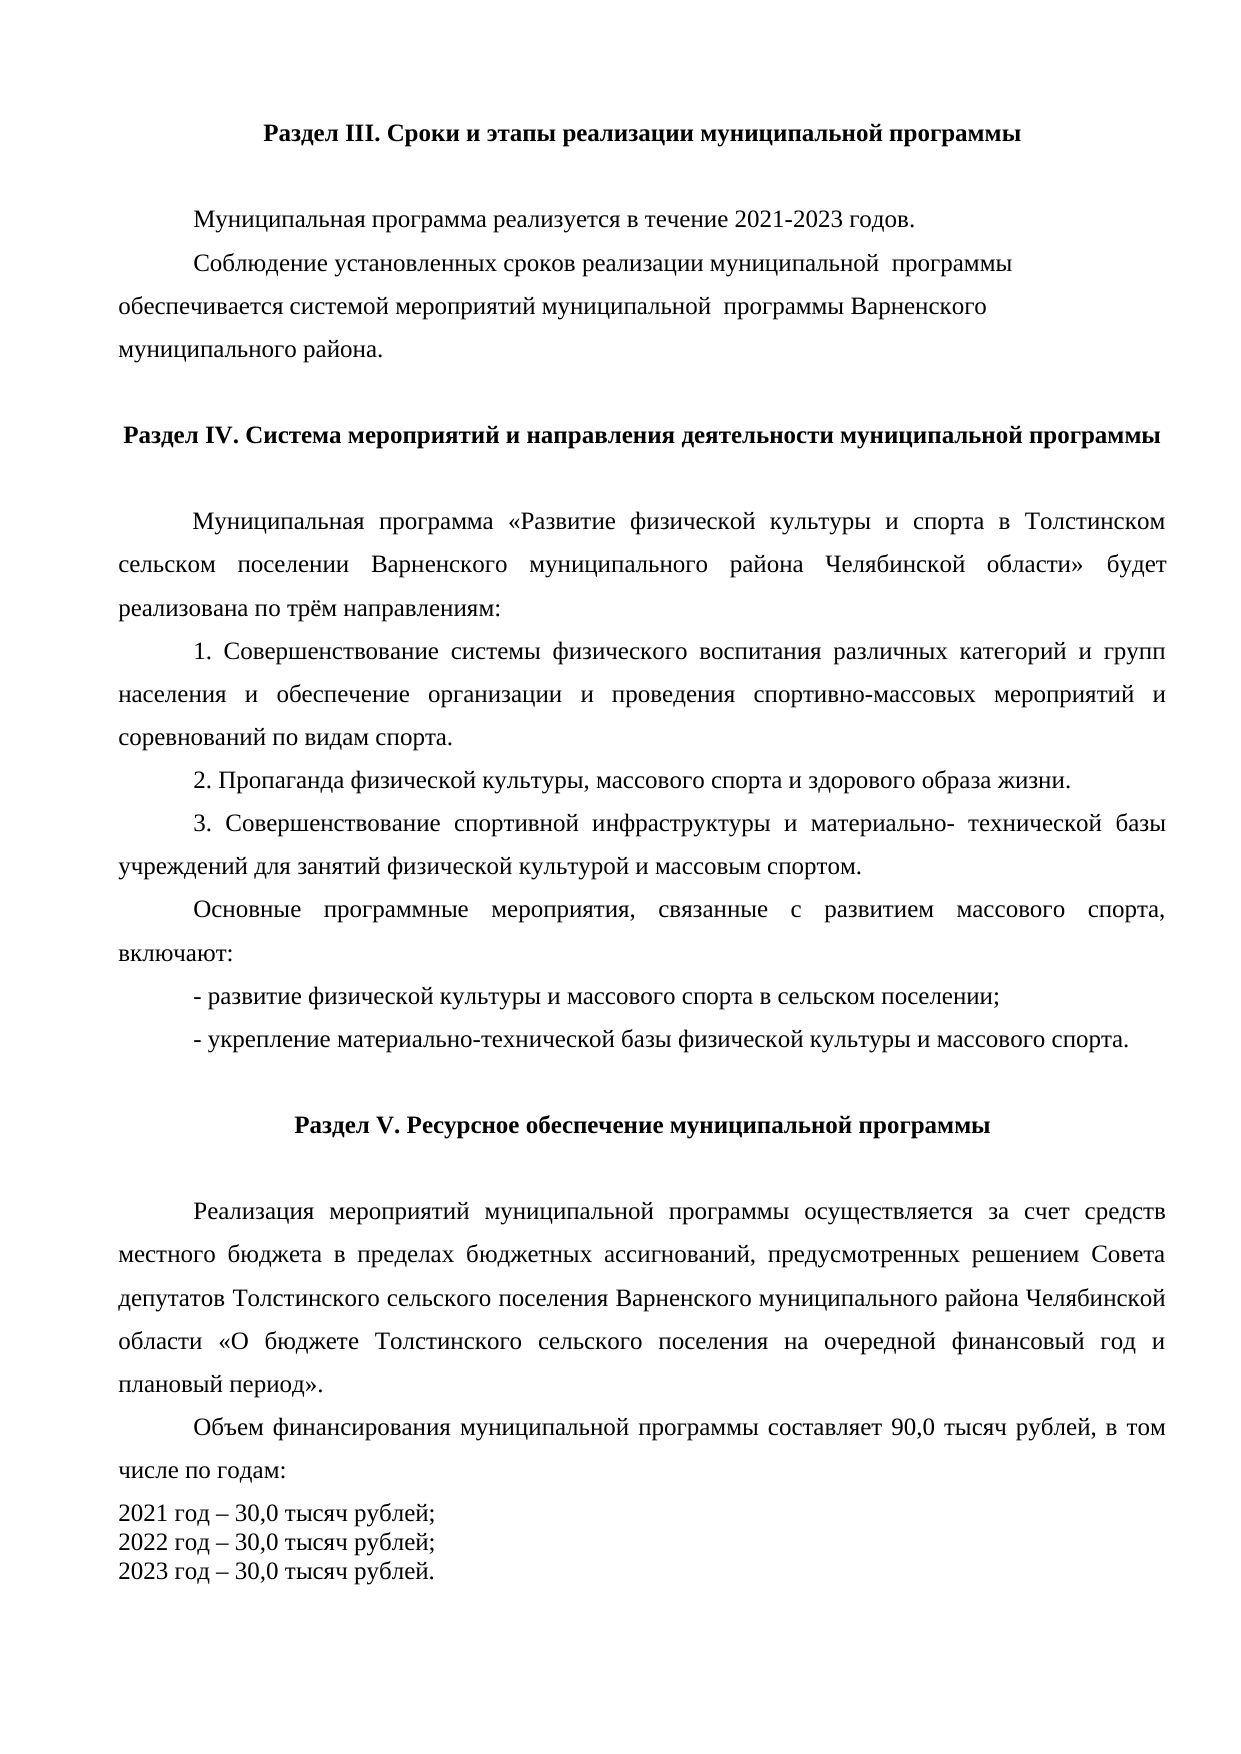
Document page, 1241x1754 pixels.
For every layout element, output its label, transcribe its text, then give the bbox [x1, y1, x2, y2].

text 1. Совершенствование системы физического воспитания различных категорий и групп населения и обеспечение организации и проведения спортивно-массовых мероприятий и соревнований по видам спорта. [118, 636, 1167, 751]
text Объем финансирования муниципальной программы составляет 90,0 тысяч рублей, в том числе по годам: [118, 1412, 1167, 1484]
text Раздел III. Сроки и этапы реализации муниципальной программы [118, 118, 1167, 147]
text Реализация мероприятий муниципальной программы осуществляется за счет средств местного бюджета в пределах бюджетных ассигнований, предусмотренных решением Совета депутатов Толстинского сельского поселения Варненского муниципального района Челябинской области «О бюджете Толстинского сельского поселения на очередной финансовый год и плановый период». [118, 1196, 1167, 1398]
text Муниципальная программа реализуется в течение 2021-2023 годов. [118, 204, 1167, 233]
text Раздел V. Ресурсное обеспечение муниципальной программы [118, 1110, 1167, 1139]
text 2. Пропаганда физической культуры, массового спорта и здорового образа жизни. [118, 765, 1167, 794]
text Соблюдение установленных сроков реализации муниципальной программы обеспечивается системой мероприятий муниципальной программы Варненского муниципального района. [118, 248, 1167, 363]
text 2022 год – 30,0 тысяч рублей; [118, 1527, 1167, 1556]
text Основные программные мероприятия, связанные с развитием массового спорта, включают: [118, 894, 1167, 966]
text - развитие физической культуры и массового спорта в сельском поселении; [118, 981, 1167, 1009]
text 2021 год – 30,0 тысяч рублей; [118, 1498, 1167, 1527]
text Муниципальная программа «Развитие физической культуры и спорта в Толстинском сельском поселении Варненского муниципального района Челябинской области» будет реализована по трём направлениям: [118, 506, 1167, 621]
text - укрепление материально-технической базы физической культуры и массового спорта. [118, 1024, 1167, 1053]
text Раздел IV. Система мероприятий и направления деятельности муниципальной программы [118, 420, 1167, 449]
text 3. Совершенствование спортивной инфраструктуры и материально- технической базы учреждений для занятий физической культурой и массовым спортом. [118, 808, 1167, 880]
text 2023 год – 30,0 тысяч рублей. [118, 1556, 1167, 1584]
